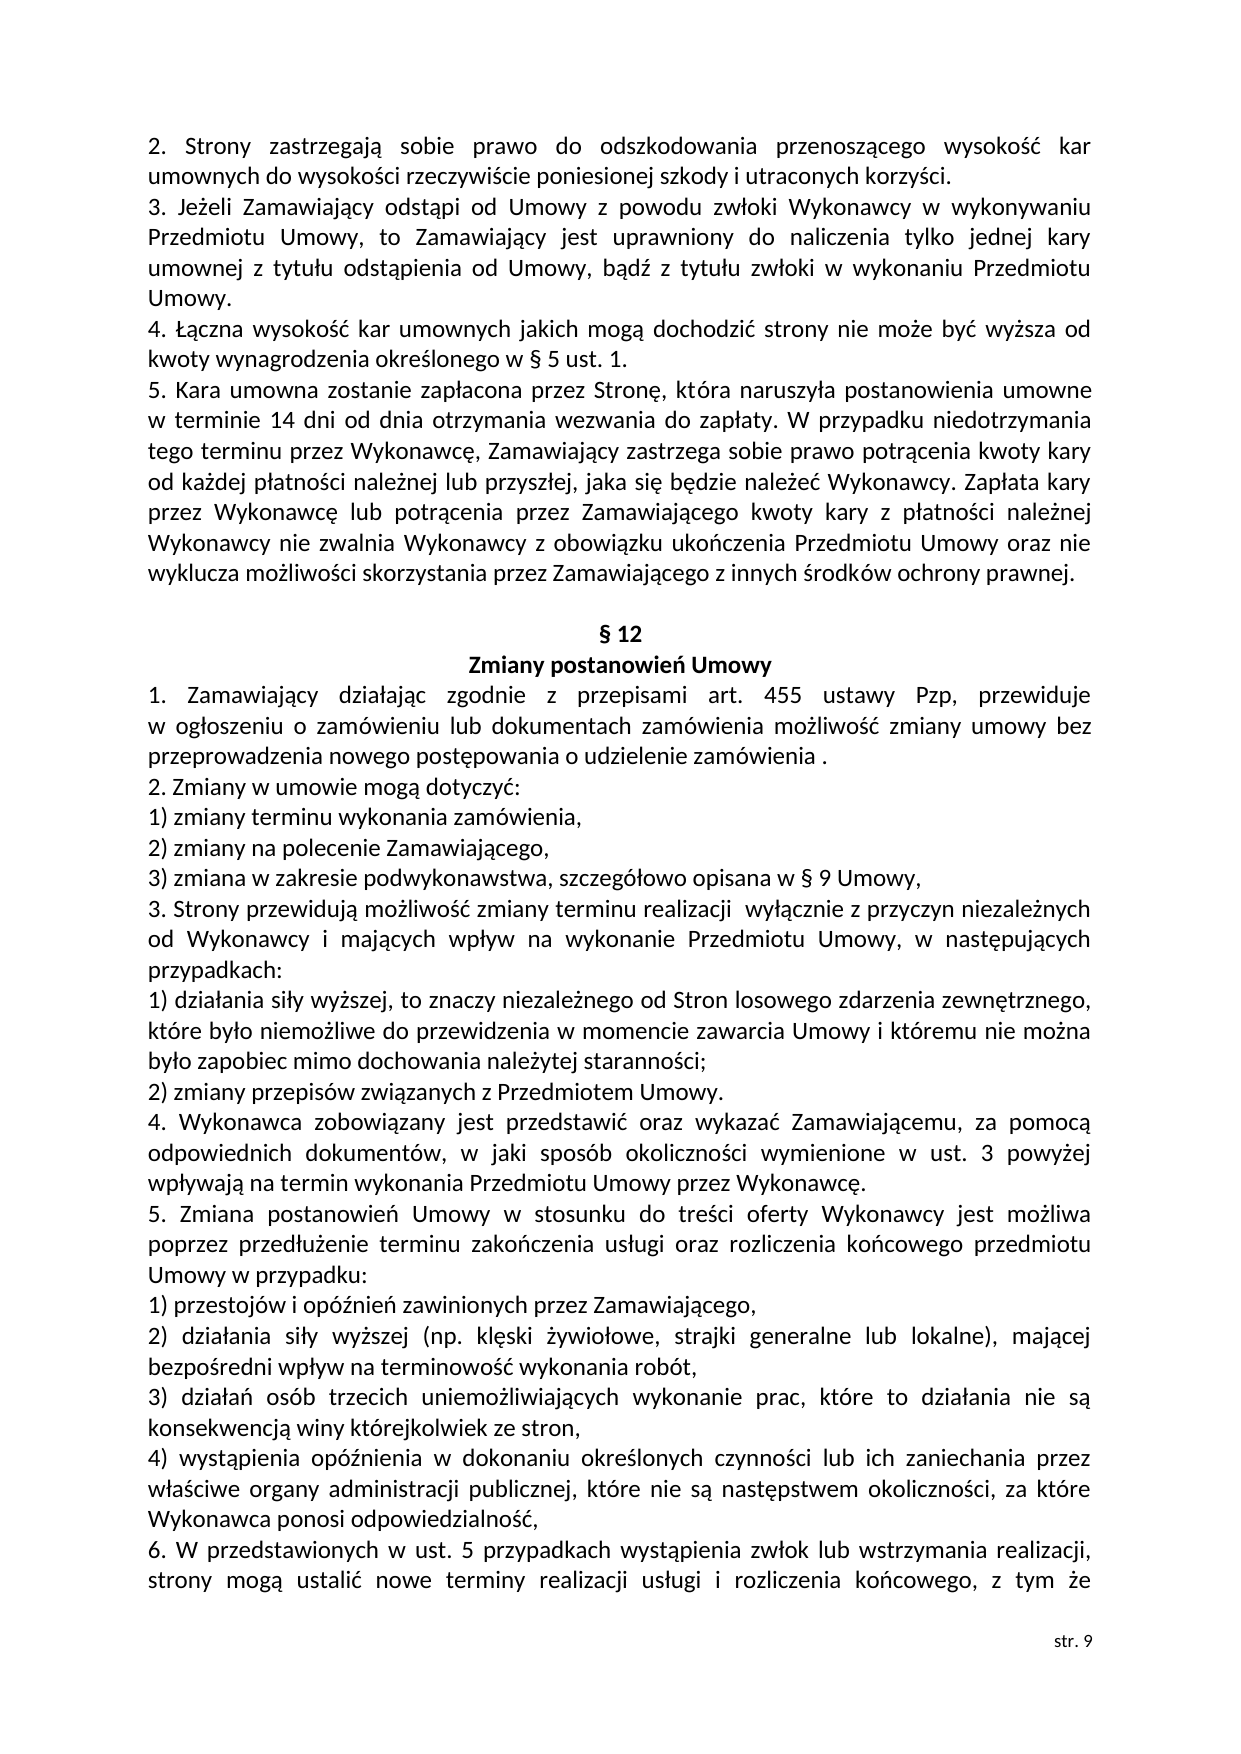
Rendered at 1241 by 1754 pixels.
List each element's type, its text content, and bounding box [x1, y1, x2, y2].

text 4. Wykonawca zobowiązany jest przedstawić oraz wykazać Zamawiającemu, za pomocą odpowiednich dokumentów, w jaki sposób okoliczności wymienione w ust. 3 powyżej wpływają na termin wykonania Przedmiotu Umowy przez Wykonawcę. [148, 1107, 1092, 1198]
text 1) przestojów i opóźnień zawinionych przez Zamawiającego, [148, 1290, 1092, 1320]
text 2) zmiany na polecenie Zamawiającego, [148, 832, 1092, 862]
text 1) zmiany terminu wykonania zamówienia, [148, 801, 1092, 832]
text 5. Zmiana postanowień Umowy w stosunku do treści oferty Wykonawcy jest możliwa poprzez przedłużenie terminu zakończenia usługi oraz rozliczenia końcowego przedmiotu Umowy w przypadku: [148, 1198, 1092, 1290]
text § 12 [148, 618, 1092, 649]
text 3) zmiana w zakresie podwykonawstwa, szczegółowo opisana w § 9 Umowy, [148, 862, 1092, 893]
text 4) wystąpienia opóźnienia w dokonaniu określonych czynności lub ich zaniechania przez właściwe organy administracji publicznej, które nie są następstwem okoliczności, za które Wykonawca ponosi odpowiedzialność, [148, 1442, 1092, 1534]
text 2) zmiany przepisów związanych z Przedmiotem Umowy. [148, 1076, 1092, 1107]
text 1) działania siły wyższej, to znaczy niezależnego od Stron losowego zdarzenia zewnętrznego, które było niemożliwe do przewidzenia w momencie zawarcia Umowy i któremu nie można było zapobiec mimo dochowania należytej staranności; [148, 984, 1092, 1076]
text 4. Łączna wysokość kar umownych jakich mogą dochodzić strony nie może być wyższa od kwoty wynagrodzenia określonego w § 5 ust. 1. [148, 313, 1092, 374]
text 2. Zmiany w umowie mogą dotyczyć: [148, 771, 1092, 801]
text 5. Kara umowna zostanie zapłacona przez Stronę, która naruszyła postanowienia umowne w terminie 14 dni od dnia otrzymania wezwania do zapłaty. W przypadku niedotrzymania tego terminu przez Wykonawcę, Zamawiający zastrzega sobie prawo potrącenia kwoty kary od każdej płatności należnej lub przyszłej, jaka się będzie należeć Wykonawcy. Zapłata kary przez Wykonawcę lub potrącenia przez Zamawiającego kwoty kary z płatności należnej Wykonawcy nie zwalnia Wykonawcy z obowiązku ukończenia Przedmiotu Umowy oraz nie wyklucza możliwości skorzystania przez Zamawiającego z innych środków ochrony prawnej. [148, 374, 1092, 588]
text 3. Jeżeli Zamawiający odstąpi od Umowy z powodu zwłoki Wykonawcy w wykonywaniu Przedmiotu Umowy, to Zamawiający jest uprawniony do naliczenia tylko jednej kary umownej z tytułu odstąpienia od Umowy, bądź z tytułu zwłoki w wykonaniu Przedmiotu Umowy. [148, 191, 1092, 313]
text 2) działania siły wyższej (np. klęski żywiołowe, strajki generalne lub lokalne), mającej bezpośredni wpływ na terminowość wykonania robót, [148, 1320, 1092, 1381]
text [148, 1534, 1092, 1595]
text 3. Strony przewidują możliwość zmiany terminu realizacji wyłącznie z przyczyn niezależnych od Wykonawcy i mających wpływ na wykonanie Przedmiotu Umowy, w następujących przypadkach: [148, 893, 1092, 984]
text 3) działań osób trzecich uniemożliwiających wykonanie prac, które to działania nie są konsekwencją winy którejkolwiek ze stron, [148, 1381, 1092, 1442]
text 2. Strony zastrzegają sobie prawo do odszkodowania przenoszącego wysokość kar umownych do wysokości rzeczywiście poniesionej szkody i utraconych korzyści. [148, 130, 1092, 191]
text Zmiany postanowień Umowy [148, 649, 1092, 679]
text 1. Zamawiający działając zgodnie z przepisami art. 455 ustawy Pzp, przewiduje w ogłoszeniu o zamówieniu lub dokumentach zamówienia możliwość zmiany umowy bez przeprowadzenia nowego postępowania o udzielenie zamówienia . [148, 679, 1092, 771]
